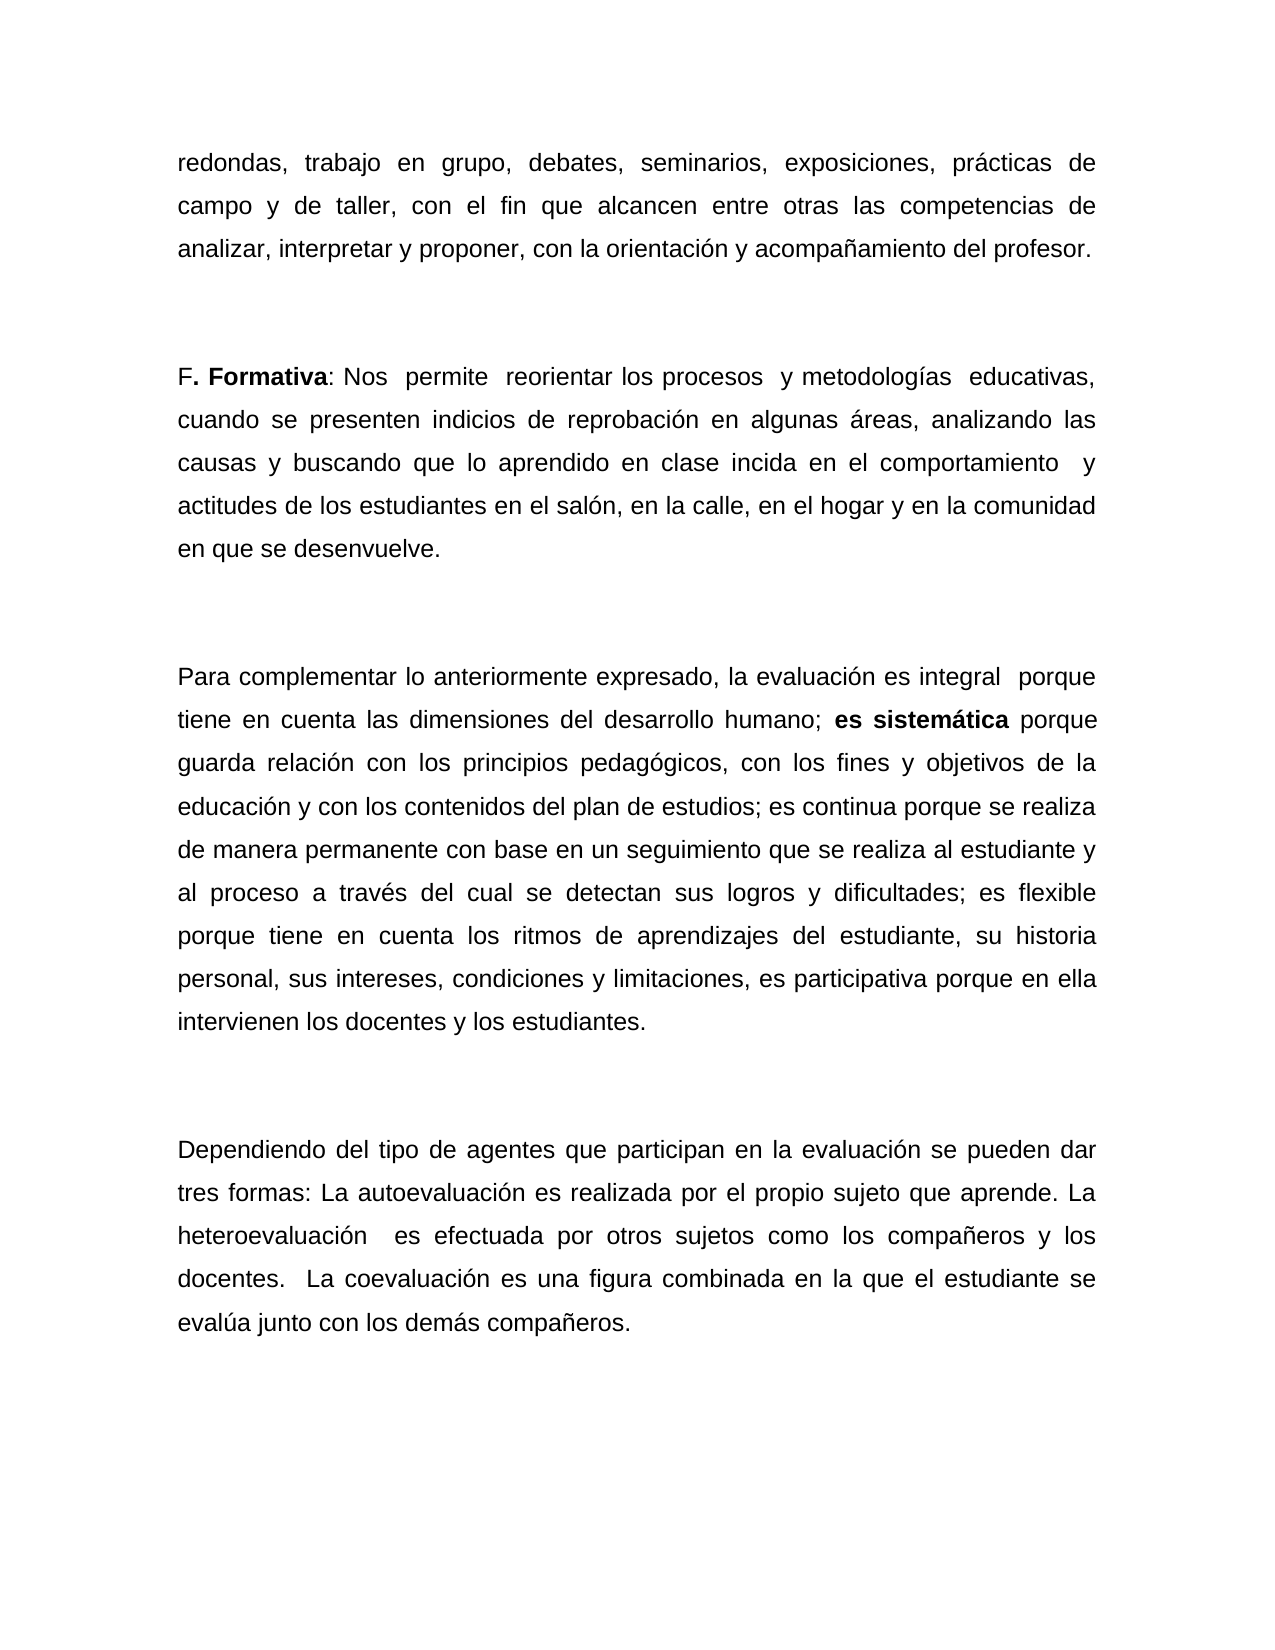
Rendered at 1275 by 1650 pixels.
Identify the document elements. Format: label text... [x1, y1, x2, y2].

text F. Formativa: Nos permite reorientar los procesos y metodologías educativas, cuando se presenten indicios de reprobación en algunas áreas, analizando las causas y buscando que lo aprendido en clase incida en el comportamiento y actitudes de los estudiantes en el salón, en la calle, en el hogar y en la comunidad en que se desenvuelve. [177, 362, 1098, 563]
text Para complementar lo anteriormente expresado, la evaluación es integral porque tiene en cuenta las dimensiones del desarrollo humano; es sistemática porque guarda relación con los principios pedagógicos, con los fines y objetivos de la educación y con los contenidos del plan de estudios; es continua porque se realiza de manera permanente con base en un seguimiento que se realiza al estudiante y al proceso a través del cual se detectan sus logros y dificultades; es flexible porque tiene en cuenta los ritmos de aprendizajes del estudiante, su historia personal, sus intereses, condiciones y limitaciones, es participativa porque en ella intervienen los docentes y los estudiantes. [177, 662, 1098, 1036]
text Dependiendo del tipo de agentes que participan en la evaluación se pueden dar tres formas: La autoevaluación es realizada por el propio sujeto que aprende. La heteroevaluación es efectuada por otros sujetos como los compañeros y los docentes. La coevaluación es una figura combinada en la que el estudiante se evalúa junto con los demás compañeros. [177, 1135, 1098, 1336]
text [177, 148, 1098, 263]
